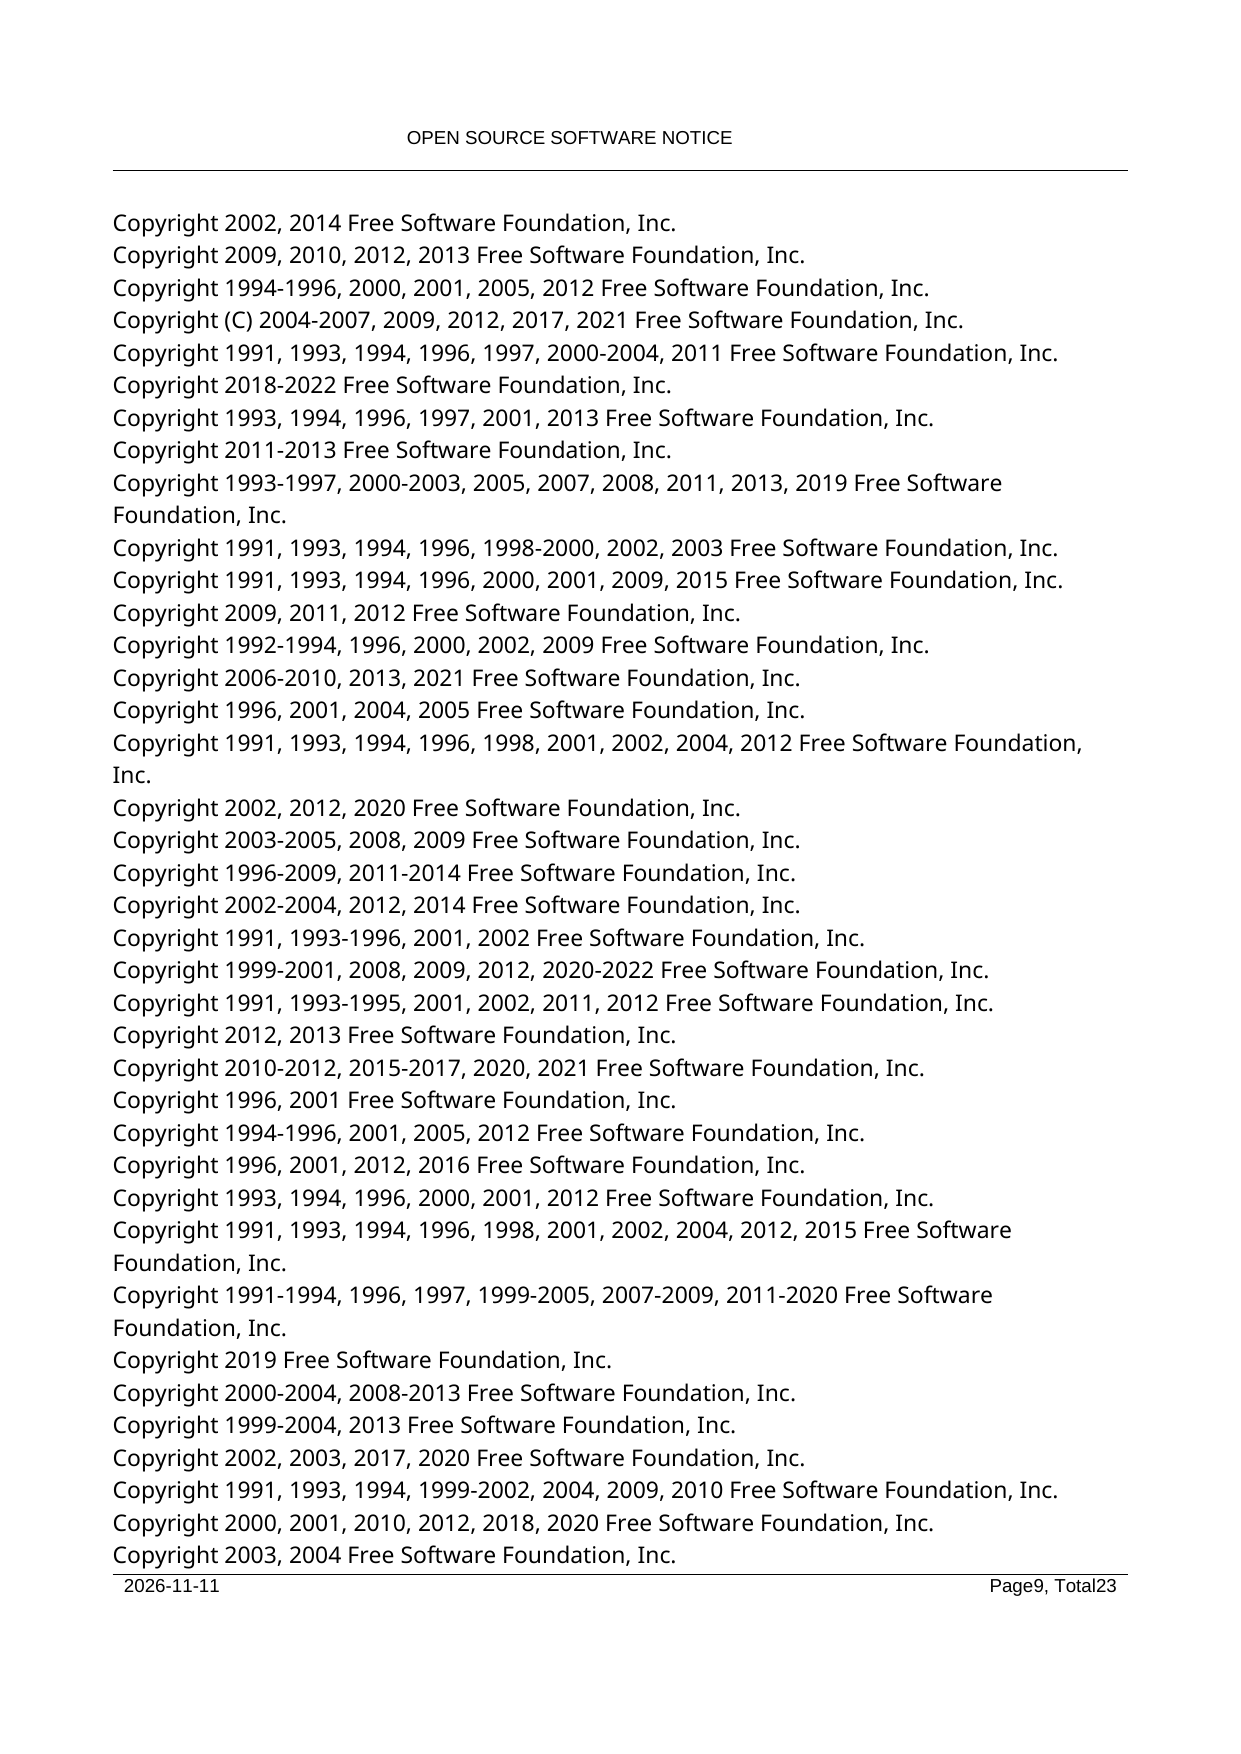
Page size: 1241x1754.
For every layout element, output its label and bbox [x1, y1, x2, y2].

text [112, 206, 1128, 1571]
